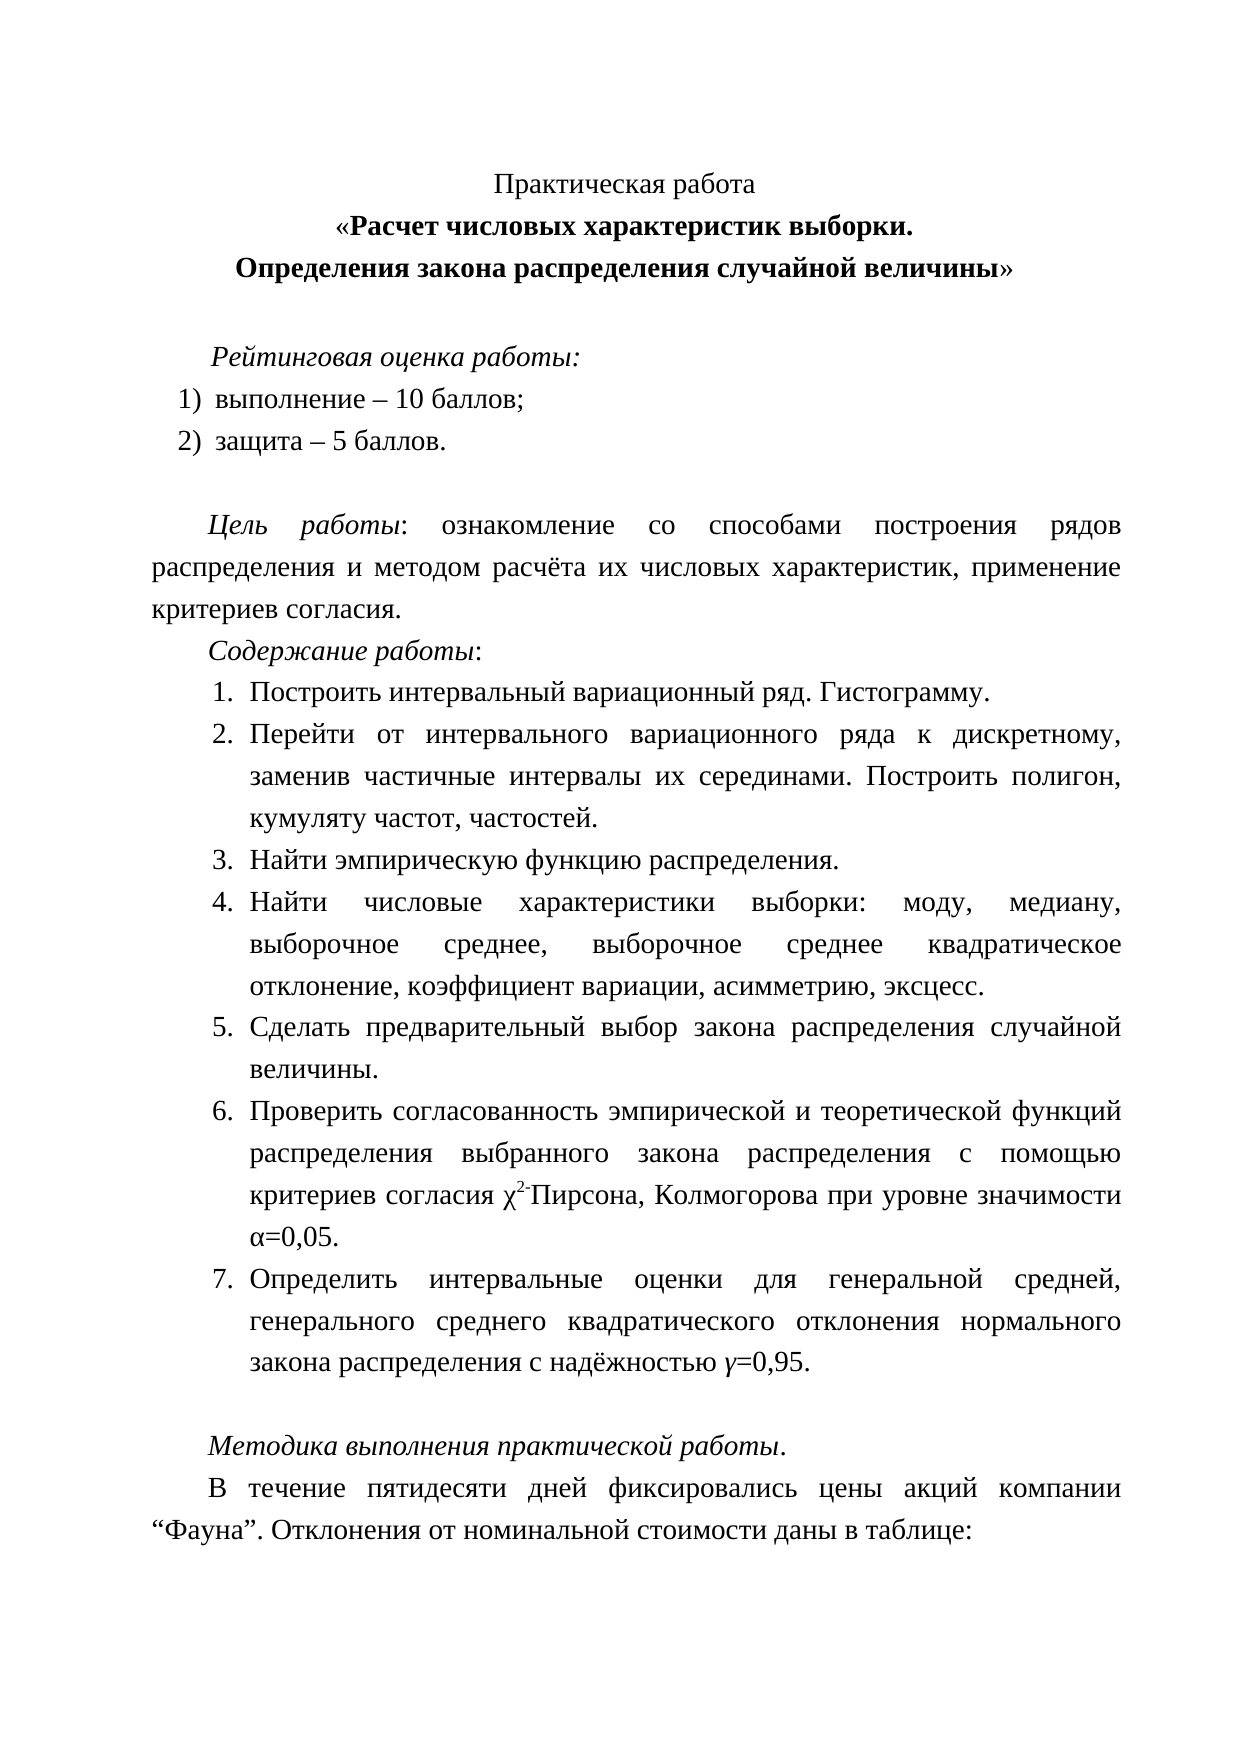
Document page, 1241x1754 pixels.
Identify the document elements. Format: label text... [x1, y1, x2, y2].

list Сделать предварительный выбор закона распределения случайной величины. [212, 1009, 1122, 1085]
text Практическая работа [126, 166, 1122, 199]
list защита – 5 баллов. [177, 423, 1122, 457]
list Проверить согласованность эмпирической и теоретической функций распределения выбранного закона распределения с помощью критериев согласия χ2-Пирсона, Колмогорова при уровне значимости α=0,05. [212, 1093, 1122, 1252]
list Найти числовые характеристики выборки: моду, медиану, выборочное среднее, выборочное среднее квадратическое отклонение, коэффициент вариации, асимметрию, эксцесс. [212, 884, 1122, 1001]
text «Расчет числовых характеристик выборки. [126, 208, 1122, 241]
list Перейти от интервального вариационного ряда к дискретному, заменив частичные интервалы их серединами. Построить полигон, кумуляту частот, частостей. [212, 716, 1122, 834]
text Рейтинговая оценка работы: [151, 339, 1122, 373]
text Методика выполнения практической работы. [151, 1428, 1122, 1462]
text Цель работы: ознакомление со способами построения рядов распределения и методом расчёта их числовых характеристик, применение критериев согласия. [151, 507, 1122, 624]
list Построить интервальный вариационный ряд. Гистограмму. [212, 674, 1122, 708]
list Определить интервальные оценки для генеральной средней, генерального среднего квадратического отклонения нормального закона распределения с надёжностью γ=0,95. [212, 1261, 1122, 1378]
text Содержание работы: [151, 633, 1122, 666]
list Найти эмпирическую функцию распределения. [212, 842, 1122, 876]
list выполнение – 10 баллов; [177, 381, 1122, 415]
text Определения закона распределения случайной величины» [126, 250, 1122, 283]
text В течение пятидесяти дней фиксировались цены акций компании “Фауна”. Отклонения от номинальной стоимости даны в таблице: [151, 1470, 1122, 1546]
